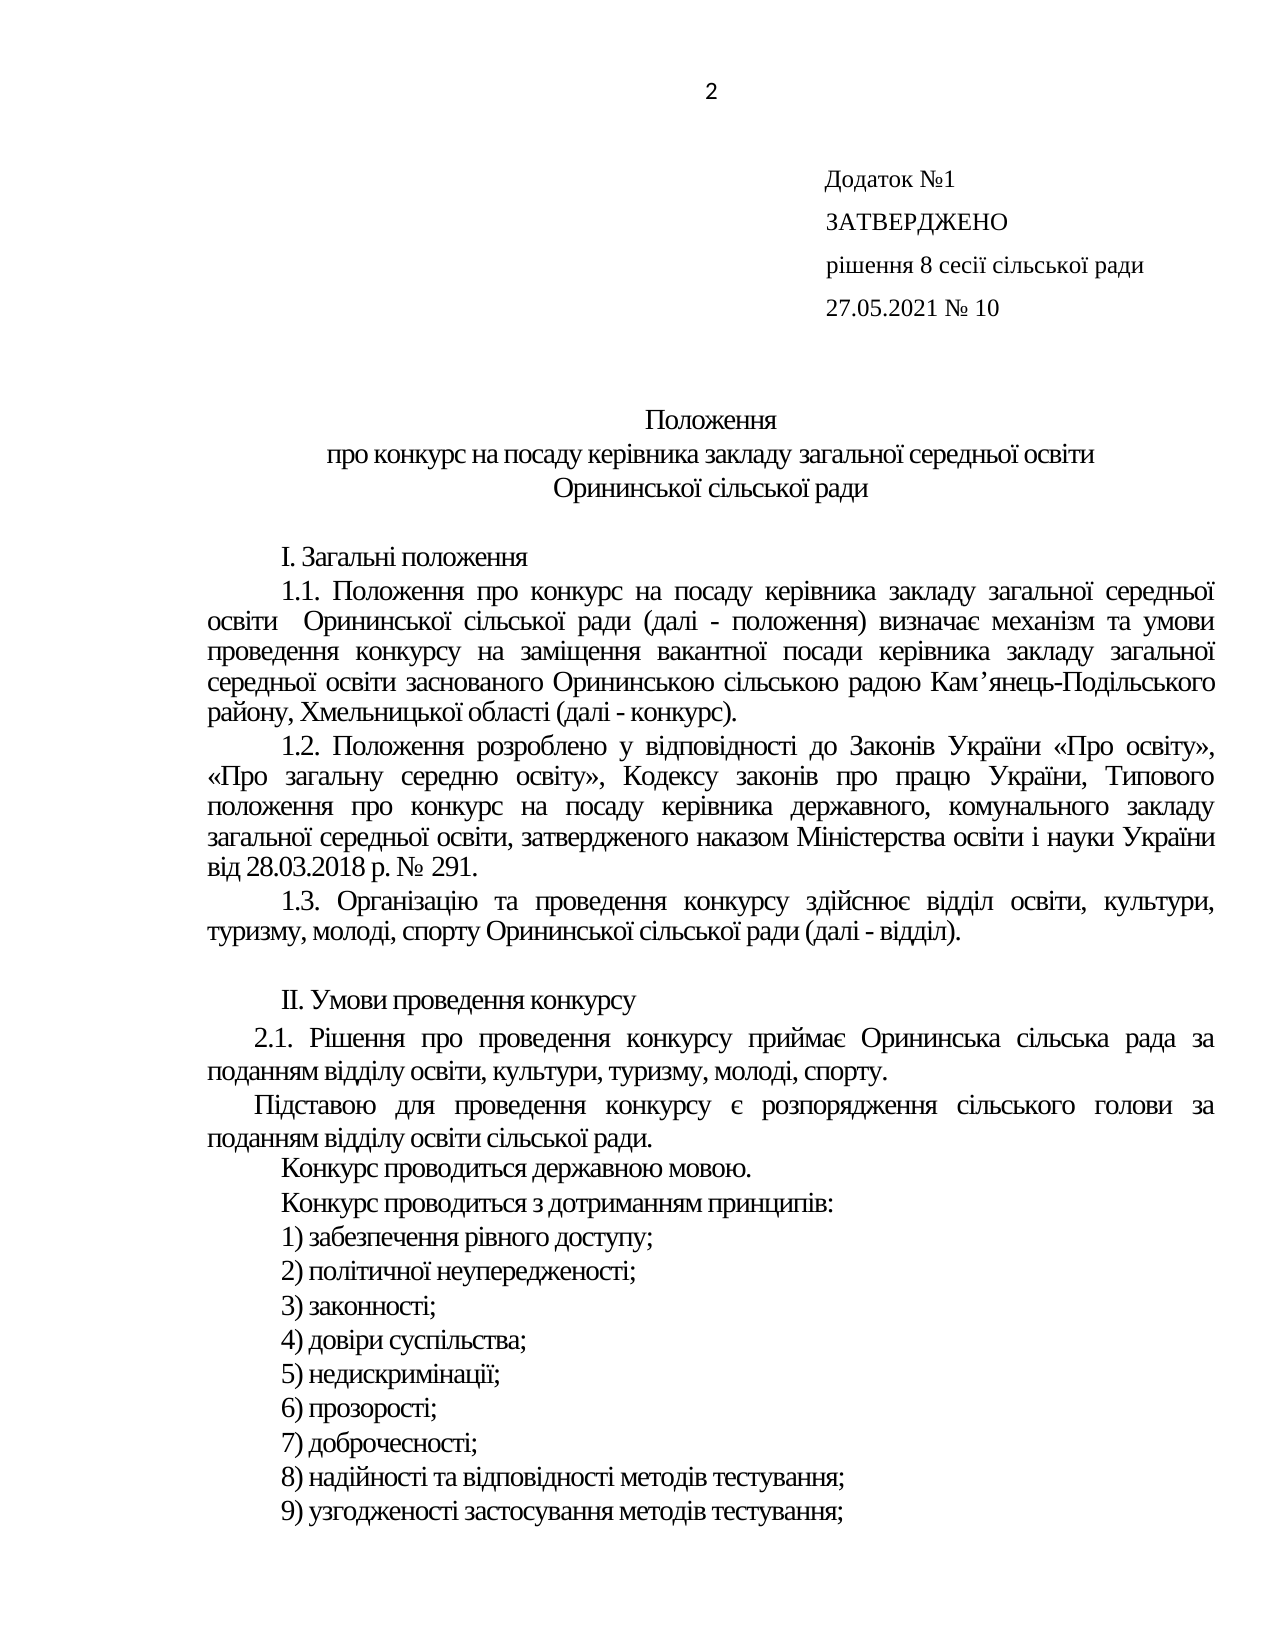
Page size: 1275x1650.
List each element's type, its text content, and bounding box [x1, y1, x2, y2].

text 1.1. Положення про конкурс на посаду керівника закладу загальної середньої освіти Орининської сільської ради (далі - положення) визначає механізм та умови проведення конкурсу на заміщення вакантної посади керівника закладу загальної середньої освіти заснованого Орининською сільською радою Кам’янець-Подільського району, Хмельницької області (далі - конкурс). [207, 576, 1216, 732]
text І. Загальні положення [207, 542, 1216, 576]
text Додаток №1 [502, 164, 1216, 193]
text 2) політичної неупередженості; [207, 1257, 1216, 1291]
text рішення 8 сесії сільської ради [826, 250, 1216, 279]
text ЗАТВЕРДЖЕНО [826, 207, 1216, 236]
text 1) забезпечення рівного доступу; [207, 1222, 1216, 1257]
text Положення [207, 405, 1216, 439]
text 7) доброчесності; [207, 1428, 1216, 1462]
text 1.2. Положення розроблено у відповідності до Законів України «Про освіту», «Про загальну середню освіту», Кодексу законів про працю України, Типового положення про конкурс на посаду керівника державного, комунального закладу загальної середньої освіти, затвердженого наказом Міністерства освіти і науки України від 28.03.2018 р. № 291. [207, 732, 1216, 887]
text Конкурс проводиться державною мовою. [207, 1154, 1216, 1188]
text 9) узгодженості застосування методів тестування; [207, 1497, 1216, 1531]
text про конкурс на посаду керівника закладу загальної середньої освіти [207, 439, 1216, 474]
text 3) законності; [207, 1291, 1216, 1325]
text 4) довіри суспільства; [207, 1325, 1216, 1359]
text Орининської сільської ради [207, 474, 1216, 508]
text ІІ. Умови проведення конкурсу [207, 985, 1216, 1020]
text Конкурс проводиться з дотриманням принципів: [207, 1188, 1216, 1222]
text Підставою для проведення конкурсу є розпорядження сільського голови за поданням відділу освіти сільської ради. [207, 1087, 1216, 1154]
text 27.05.2021 № 10 [826, 293, 1216, 322]
text 2.1. Рішення про проведення конкурсу приймає Орининська сільська рада за поданням відділу освіти, культури, туризму, молоді, спорту. [207, 1020, 1216, 1087]
text 6) прозорості; [207, 1394, 1216, 1428]
text 5) недискримінації; [207, 1359, 1216, 1394]
text 8) надійності та відповідності методів тестування; [207, 1462, 1216, 1497]
text 1.3. Організацію та проведення конкурсу здійснює відділ освіти, культури, туризму, молоді, спорту Орининської сільської ради (далі - відділ). [207, 887, 1216, 951]
